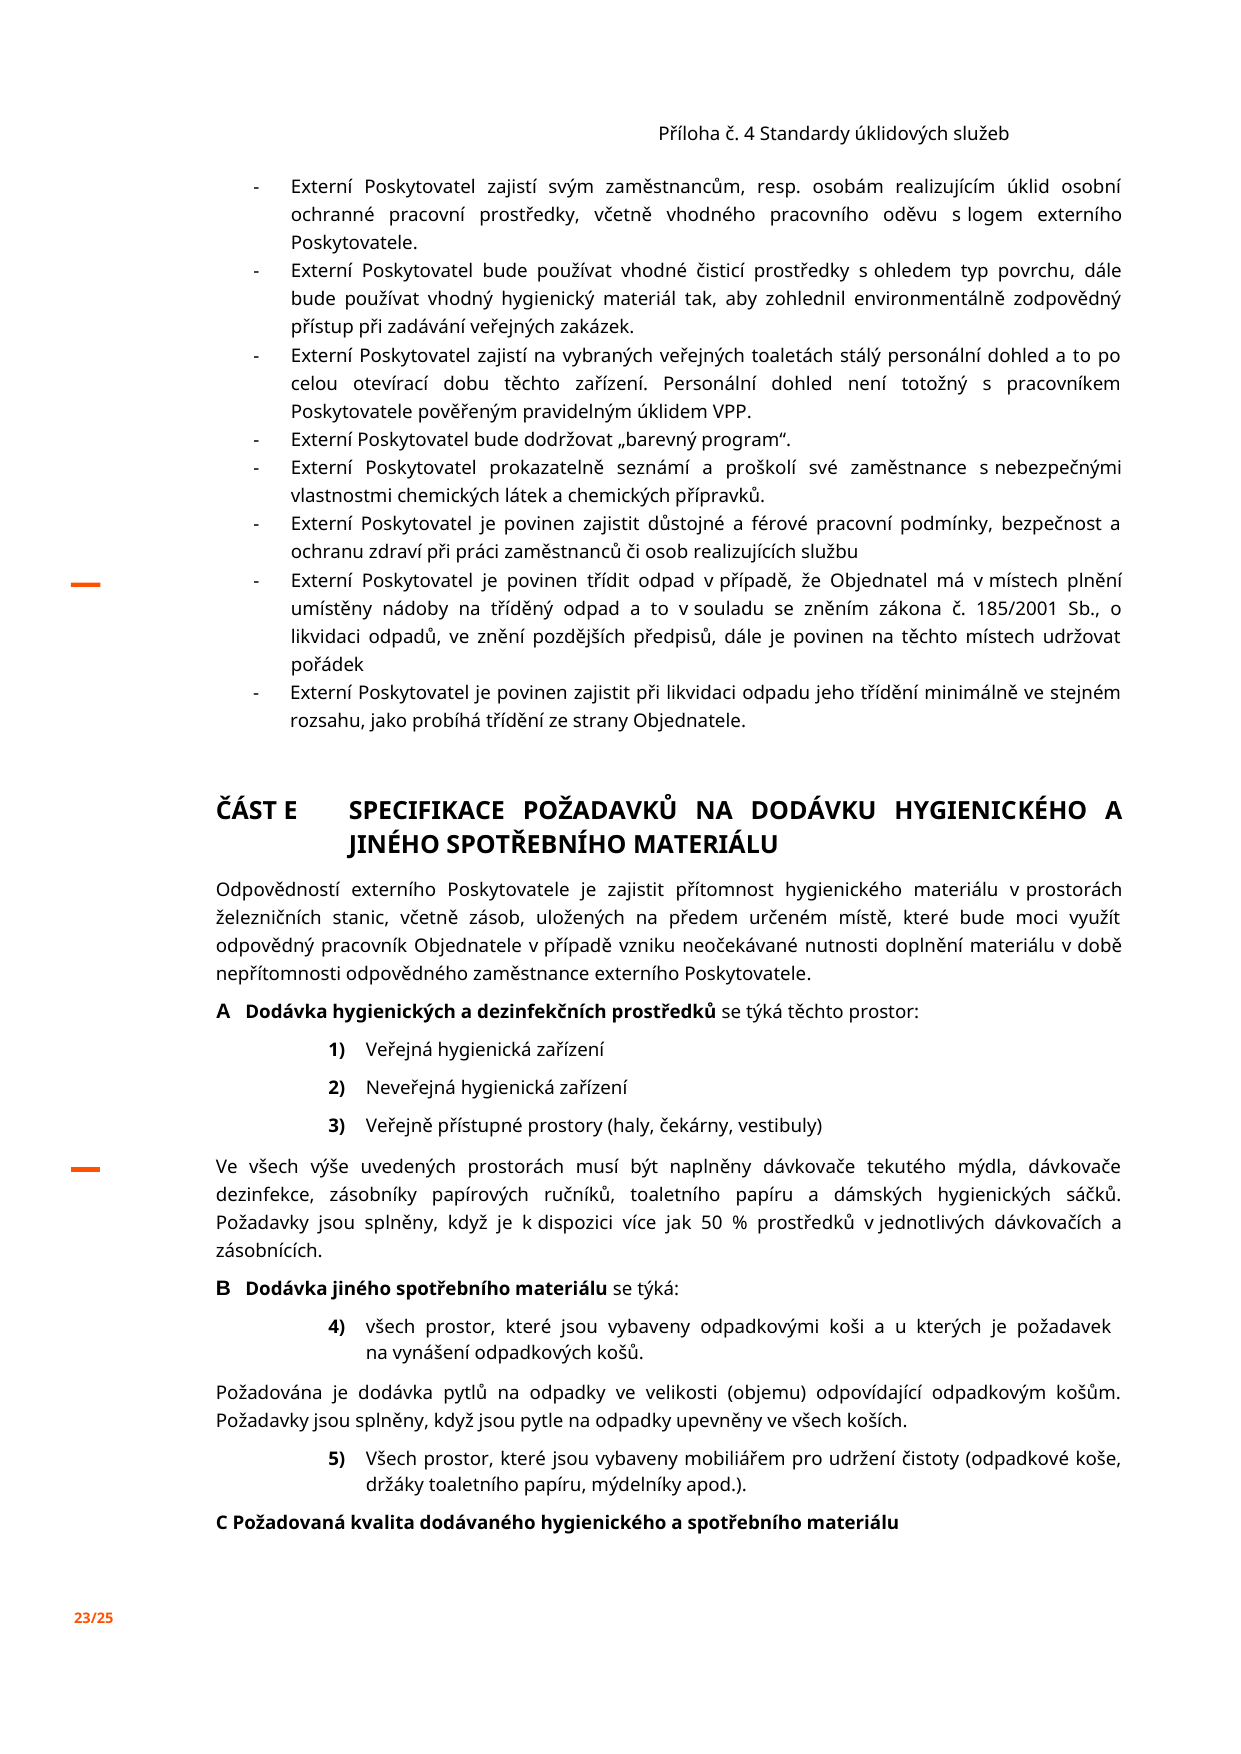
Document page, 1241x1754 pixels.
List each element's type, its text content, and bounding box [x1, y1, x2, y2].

list Dodávka hygienických a dezinfekčních prostředků se týká těchto prostor: [216, 998, 1122, 1024]
list Neveřejná hygienická zařízení [328, 1074, 1122, 1100]
list Veřejná hygienická zařízení [328, 1036, 1122, 1062]
text Ve všech výše uvedených prostorách musí být naplněny dávkovače tekutého mýdla, dávkovače dezinfekce, zásobníky papírových ručníků, toaletního papíru a dámských hygienických sáčků. Požadavky jsou splněny, když je k dispozici více jak 50 % prostředků v jednotlivých dávkovačích a zásobnících. [216, 1150, 1122, 1263]
list Externí Poskytovatel zajistí na vybraných veřejných toaletách stálý personální dohled a to po celou otevírací dobu těchto zařízení. Personální dohled není totožný s pracovníkem Poskytovatele pověřeným pravidelným úklidem VPP. [253, 339, 1122, 424]
list Externí Poskytovatel prokazatelně seznámí a proškolí své zaměstnance s nebezpečnými vlastnostmi chemických látek a chemických přípravků. [253, 452, 1122, 508]
list Externí Poskytovatel bude dodržovat „barevný program“. [253, 424, 1122, 452]
list všech prostor, které jsou vybaveny odpadkovými koši a u kterých je požadavek na vynášení odpadkových košů. [328, 1313, 1122, 1364]
text Požadována je dodávka pytlů na odpadky ve velikosti (objemu) odpovídající odpadkovým košům. Požadavky jsou splněny, když jsou pytle na odpadky upevněny ve všech koších. [216, 1377, 1122, 1433]
list Veřejně přístupné prostory (haly, čekárny, vestibuly) [328, 1112, 1122, 1138]
list Externí Poskytovatel bude používat vhodné čisticí prostředky s ohledem typ povrchu, dále bude používat vhodný hygienický materiál tak, aby zohlednil environmentálně zodpovědný přístup při zadávání veřejných zakázek. [253, 255, 1122, 339]
text C Požadovaná kvalita dodávaného hygienického a spotřebního materiálu [216, 1509, 1122, 1535]
list SPECIFIKACE POŽADAVKŮ NA DODÁVKU HYGIENICKÉHO A JINÉHO SPOTŘEBNÍHO MATERIÁLU [216, 793, 1122, 861]
list Všech prostor, které jsou vybaveny mobiliářem pro udržení čistoty (odpadkové koše, držáky toaletního papíru, mýdelníky apod.). [328, 1446, 1122, 1497]
list Dodávka jiného spotřebního materiálu se týká: [216, 1275, 1122, 1301]
text Odpovědností externího Poskytovatele je zajistit přítomnost hygienického materiálu v prostorách železničních stanic, včetně zásob, uložených na předem určeném místě, které bude moci využít odpovědný pracovník Objednatele v případě vzniku neočekávané nutnosti doplnění materiálu v době nepřítomnosti odpovědného zaměstnance externího Poskytovatele. [216, 873, 1122, 986]
list Externí Poskytovatel je povinen třídit odpad v případě, že Objednatel má v místech plnění umístěny nádoby na tříděný odpad a to v souladu se zněním zákona č. 185/2001 Sb., o likvidaci odpadů, ve znění pozdějších předpisů, dále je povinen na těchto místech udržovat pořádek [253, 564, 1122, 677]
list Externí Poskytovatel je povinen zajistit při likvidaci odpadu jeho třídění minimálně ve stejném rozsahu, jako probíhá třídění ze strany Objednatele. [253, 677, 1122, 733]
list Externí Poskytovatel zajistí svým zaměstnancům, resp. osobám realizujícím úklid osobní ochranné pracovní prostředky, včetně vhodného pracovního oděvu s logem externího Poskytovatele. [253, 171, 1122, 255]
list Externí Poskytovatel je povinen zajistit důstojné a férové pracovní podmínky, bezpečnost a ochranu zdraví při práci zaměstnanců či osob realizujících službu [253, 508, 1122, 564]
